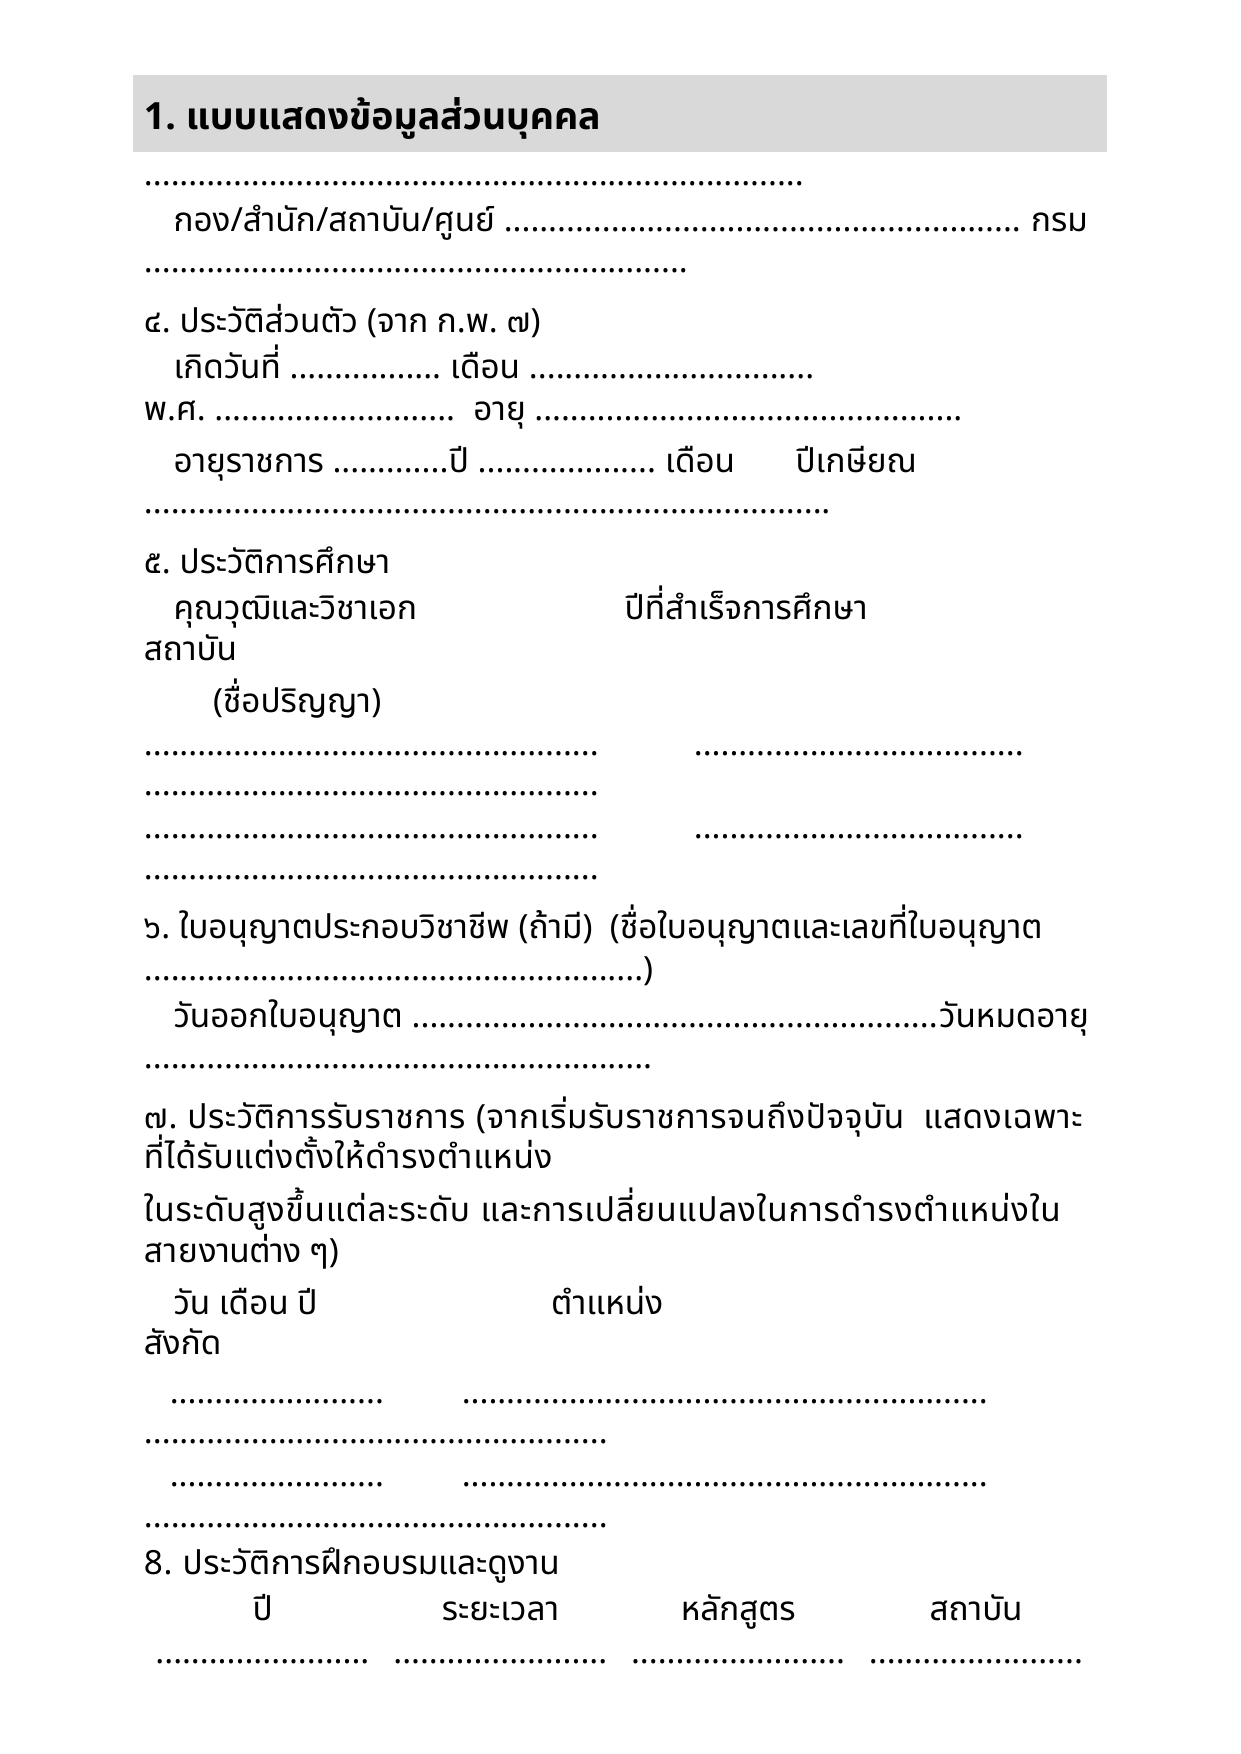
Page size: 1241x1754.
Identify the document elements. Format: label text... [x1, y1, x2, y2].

table_header 1. แบบแสดงข้อมูลส่วนบุคคล [133, 75, 1107, 152]
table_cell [133, 153, 1107, 1672]
